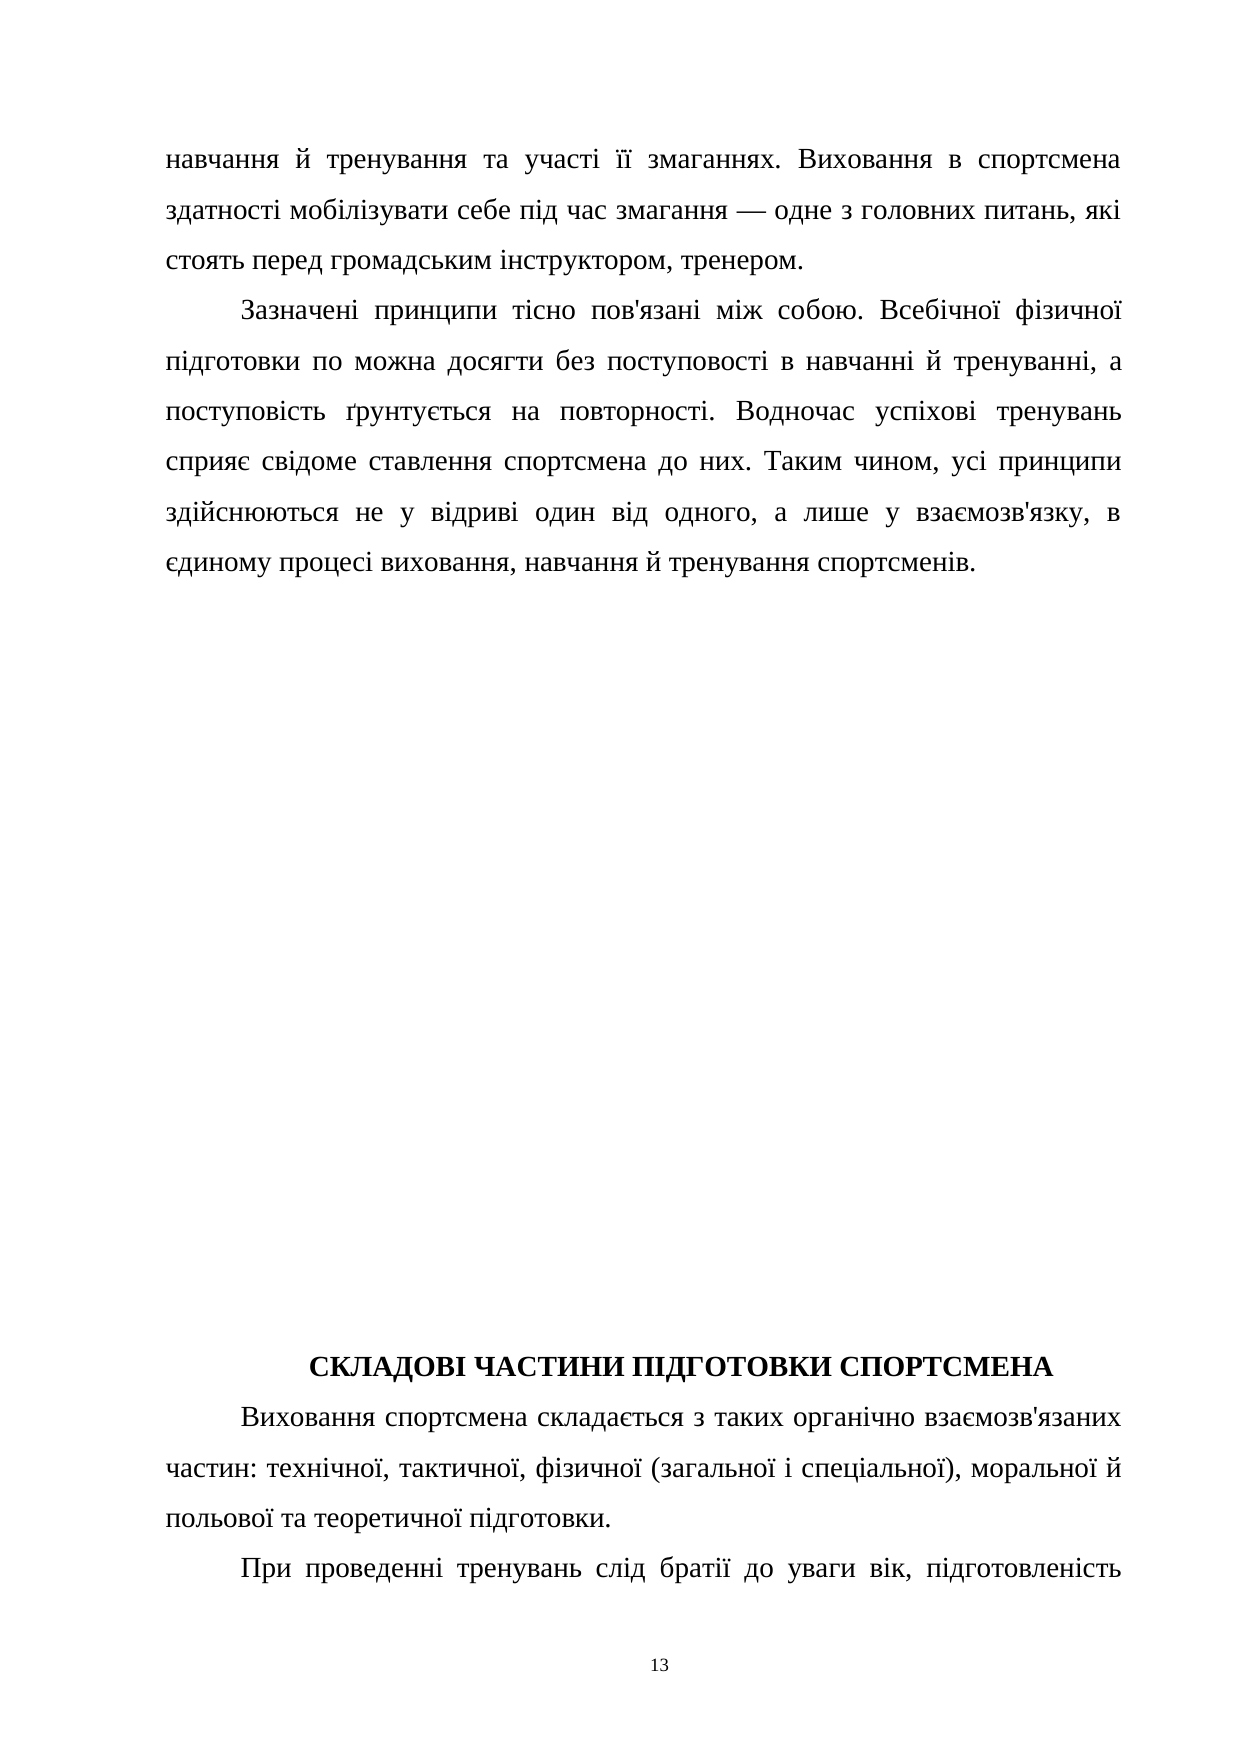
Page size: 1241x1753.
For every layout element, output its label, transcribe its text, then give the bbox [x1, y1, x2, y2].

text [165, 142, 1122, 276]
text СКЛАДОВІ ЧАСТИНИ ПІДГОТОВКИ СПОРТСМЕНА [165, 1349, 1122, 1383]
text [165, 1551, 1122, 1584]
text Зазначені принципи тісно пов'язані між собою. Всебічної фізичної підготовки по можна досягти без поступовості в навчанні й тренуванні, а поступовість ґрунтується на повторності. Водночас успіхові тренувань сприяє свідоме ставлення спортсмена до них. Таким чином, усі принципи здійснюються не у відриві один від одного, а лише у взаємозв'язку, в єдиному процесі виховання, навчання й тренування спортсменів. [165, 293, 1122, 578]
text Виховання спортсмена складається з таких органічно взаємозв'язаних частин: технічної, тактичної, фізичної (загальної і спеціальної), моральної й польової та теоретичної підготовки. [165, 1399, 1122, 1534]
